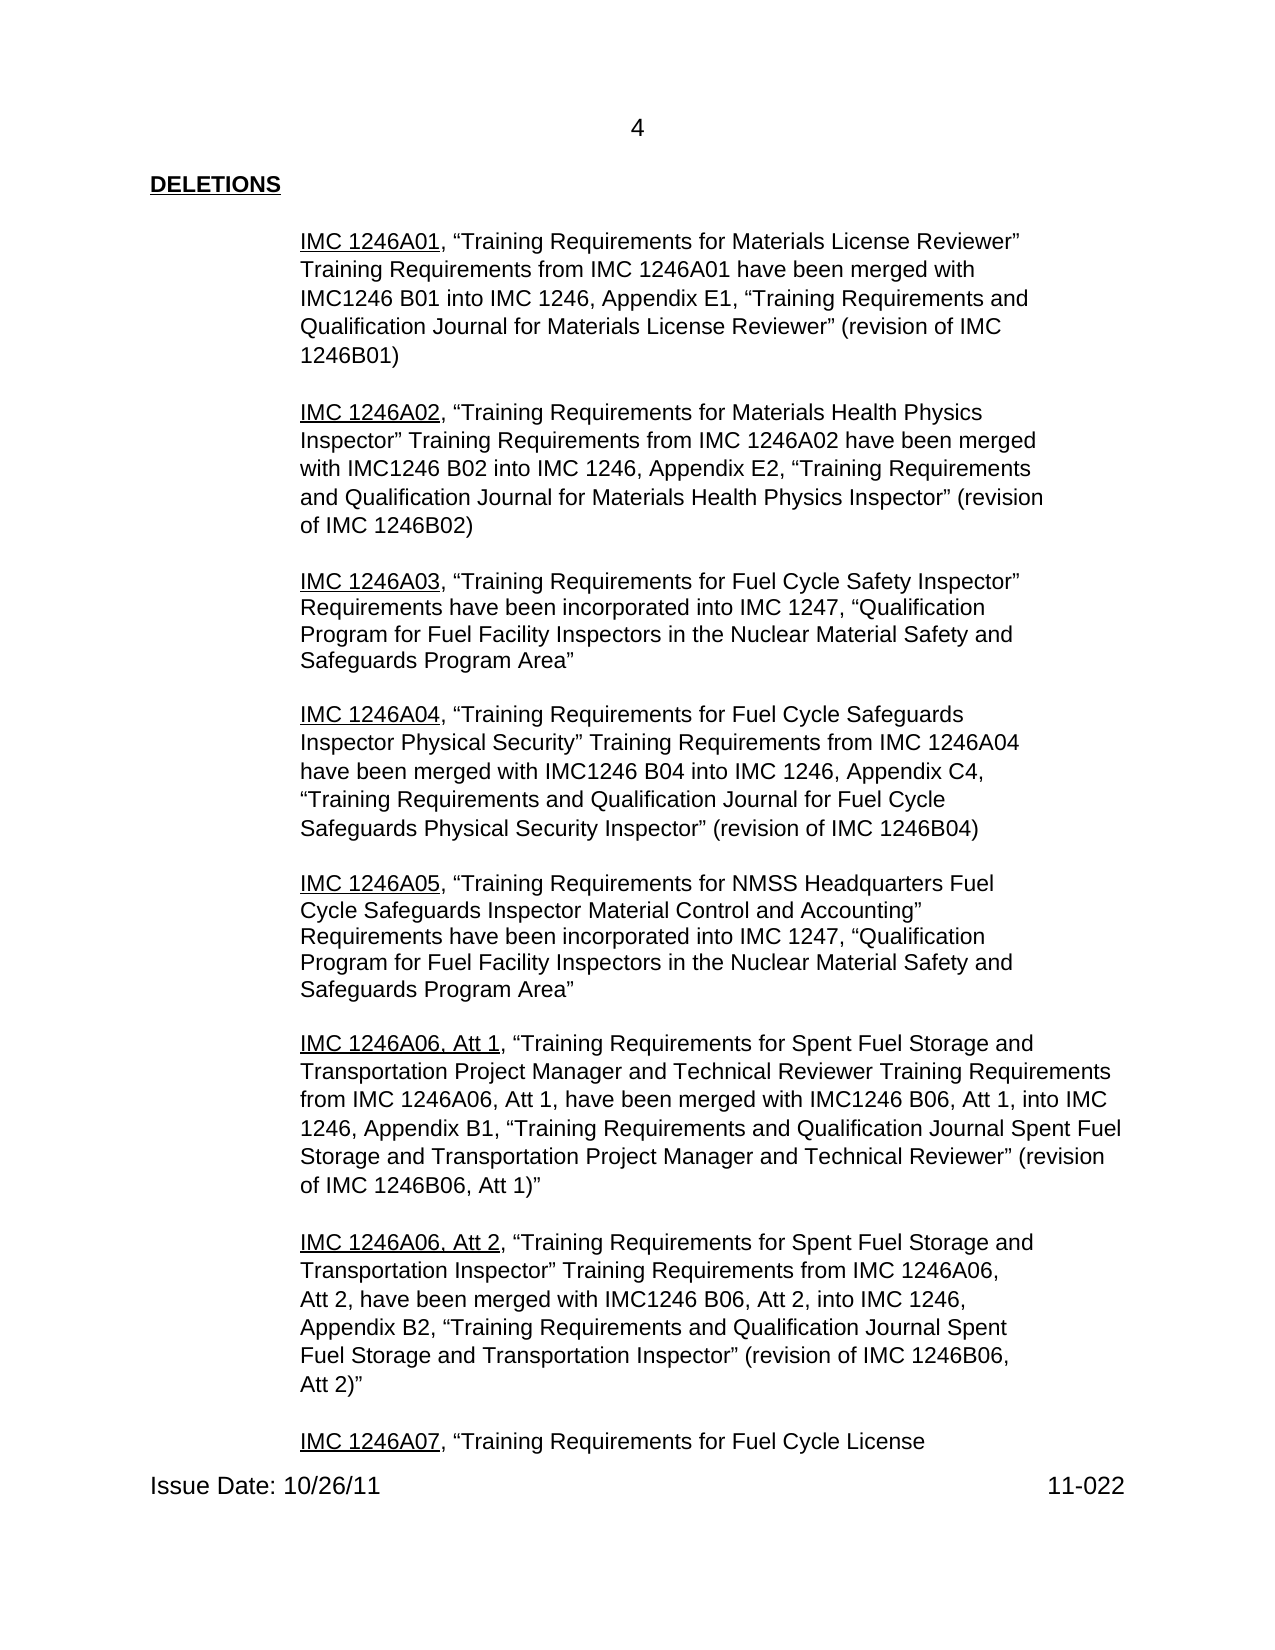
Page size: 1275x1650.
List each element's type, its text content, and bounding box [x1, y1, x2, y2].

text IMC 1246A06, Att 2, “Training Requirements for Spent Fuel Storage and [150, 1227, 1125, 1256]
text with IMC1246 B02 into IMC 1246, Appendix E2, “Training Requirements [150, 454, 1125, 482]
text of IMC 1246B02) [150, 511, 1125, 539]
text Att 2)” [150, 1369, 1125, 1398]
text Safeguards Program Area” [150, 647, 1125, 673]
text Appendix B2, “Training Requirements and Qualification Journal Spent [150, 1313, 1125, 1341]
text DELETIONS [150, 170, 1125, 198]
text Inspector Physical Security” Training Requirements from IMC 1246A04 [150, 728, 1125, 756]
text 1246B01) [150, 340, 1125, 369]
text IMC1246 B01 into IMC 1246, Appendix E1, “Training Requirements and [150, 283, 1125, 312]
text IMC 1246A02, “Training Requirements for Materials Health Physics [150, 397, 1125, 426]
text IMC 1246A06, Att 1, “Training Requirements for Spent Fuel Storage and Transportation Project Manager and Technical Reviewer Training Requirements from IMC 1246A06, Att 1, have been merged with IMC1246 B06, Att 1, into IMC 1246, Appendix B1, “Training Requirements and Qualification Journal Spent Fuel Storage and Transportation Project Manager and Technical Reviewer” (revision of IMC 1246B06, Att 1)” [300, 1028, 1125, 1199]
text Safeguards Physical Security Inspector” (revision of IMC 1246B04) [150, 813, 1125, 842]
text Requirements have been incorporated into IMC 1247, “Qualification [150, 923, 1125, 949]
text Transportation Inspector” Training Requirements from IMC 1246A06, [150, 1256, 1125, 1284]
text IMC 1246A05, “Training Requirements for NMSS Headquarters Fuel [150, 870, 1125, 897]
text IMC 1246A07, “Training Requirements for Fuel Cycle License [285, 1426, 1125, 1455]
text IMC 1246A04, “Training Requirements for Fuel Cycle Safeguards [150, 699, 1125, 728]
text “Training Requirements and Qualification Journal for Fuel Cycle [150, 785, 1125, 813]
text Qualification Journal for Materials License Reviewer” (revision of IMC [150, 312, 1125, 340]
text Safeguards Program Area” [150, 976, 1125, 1002]
text Fuel Storage and Transportation Inspector” (revision of IMC 1246B06, [150, 1341, 1125, 1369]
text Training Requirements from IMC 1246A01 have been merged with [150, 255, 1125, 283]
text Program for Fuel Facility Inspectors in the Nuclear Material Safety and [150, 621, 1125, 647]
text Program for Fuel Facility Inspectors in the Nuclear Material Safety and [150, 949, 1125, 976]
text IMC 1246A03, “Training Requirements for Fuel Cycle Safety Inspector” [150, 568, 1125, 594]
text IMC 1246A01, “Training Requirements for Materials License Reviewer” [150, 227, 1125, 255]
text Cycle Safeguards Inspector Material Control and Accounting” [150, 897, 1125, 923]
text Requirements have been incorporated into IMC 1247, “Qualification [150, 594, 1125, 621]
text Att 2, have been merged with IMC1246 B06, Att 2, into IMC 1246, [150, 1284, 1125, 1313]
text Inspector” Training Requirements from IMC 1246A02 have been merged [150, 426, 1125, 454]
text have been merged with IMC1246 B04 into IMC 1246, Appendix C4, [150, 756, 1125, 785]
text and Qualification Journal for Materials Health Physics Inspector” (revision [150, 482, 1125, 511]
